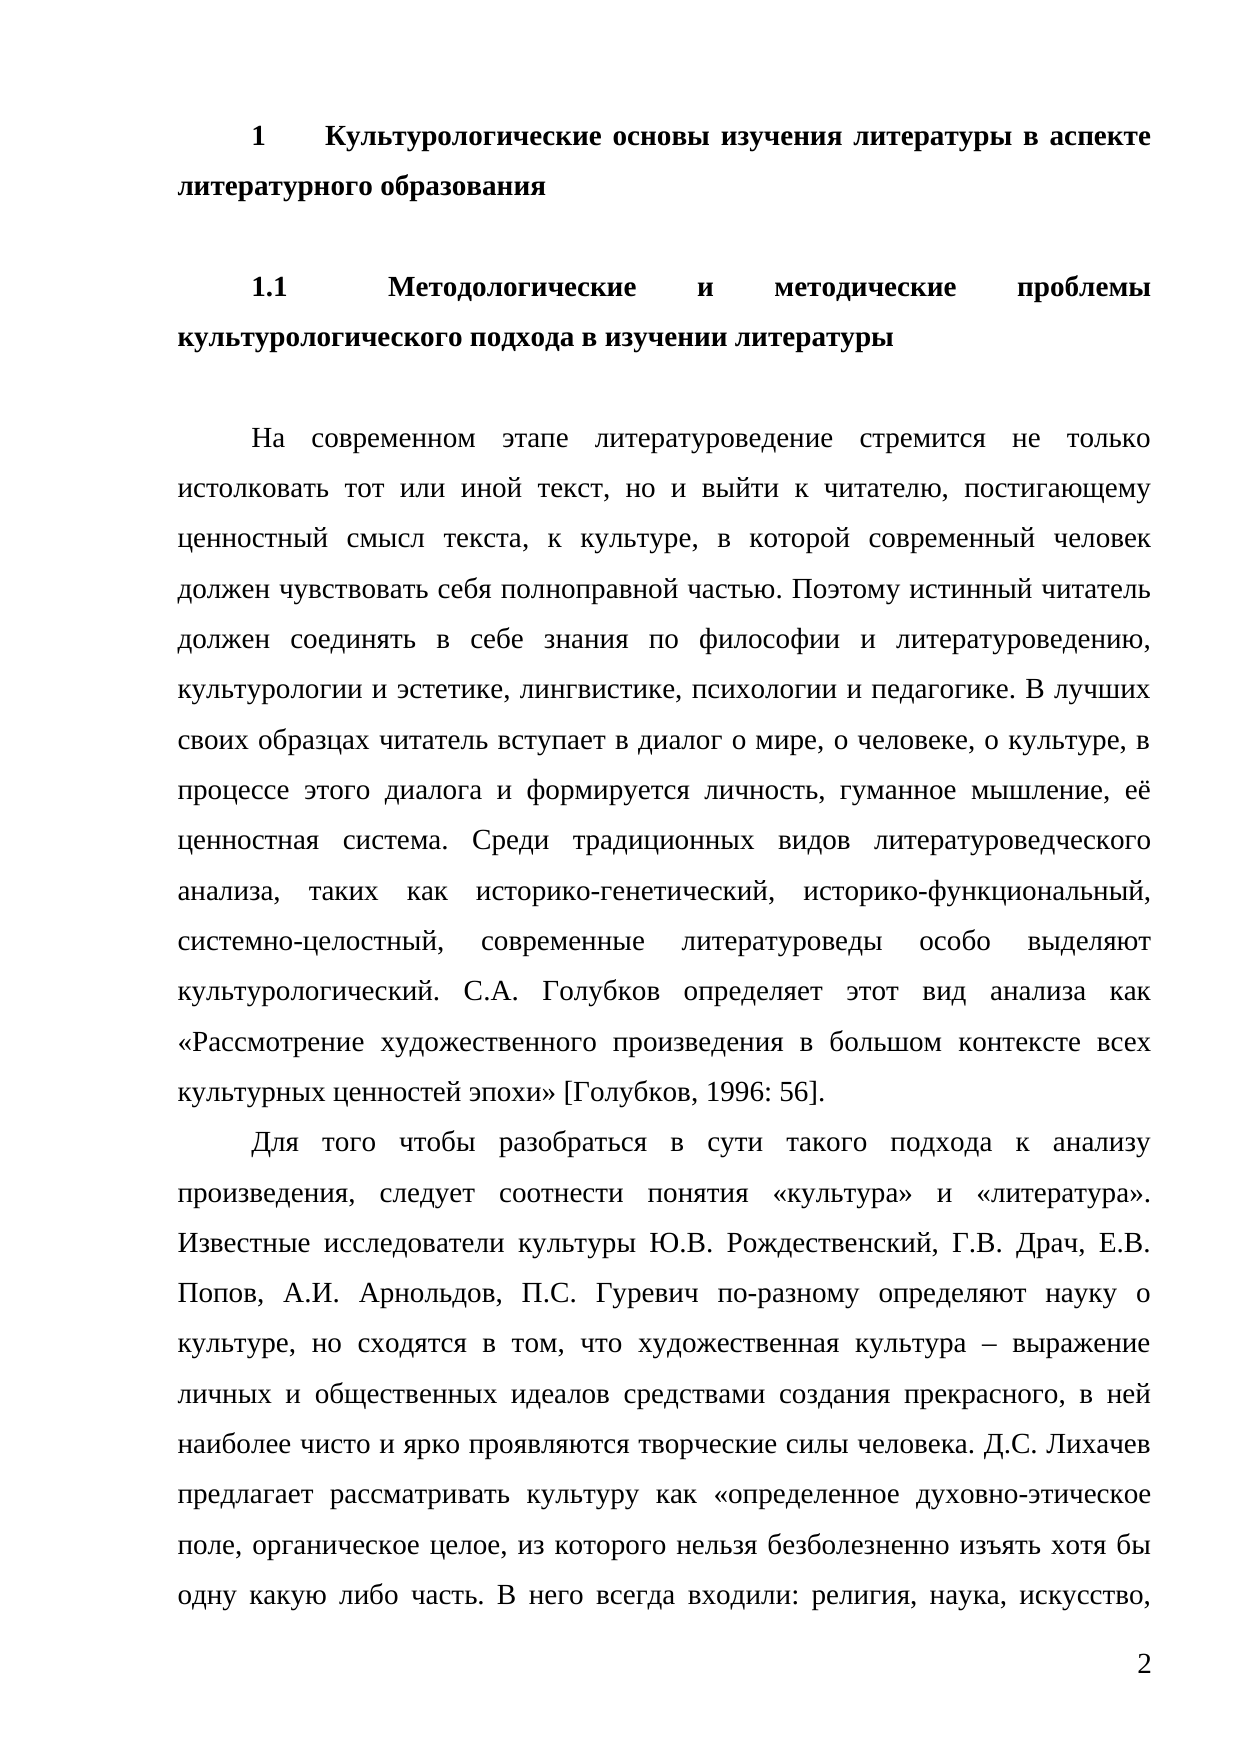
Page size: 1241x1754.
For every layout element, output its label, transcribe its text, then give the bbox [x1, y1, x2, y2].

text На современном этапе литературоведение стремится не только истолковать тот или иной текст, но и выйти к читателю, постигающему ценностный смысл текста, к культуре, в которой современный человек должен чувствовать себя полноправной частью. Поэтому истинный читатель должен соединять в себе знания по философии и литературоведению, культурологии и эстетике, лингвистике, психологии и педагогике. В лучших своих образцах читатель вступает в диалог о мире, о человеке, о культуре, в процессе этого диалога и формируется личность, гуманное мышление, её ценностная система. Среди традиционных видов литературоведческого анализа, таких как историко-генетический, историко-функциональный, системно-целостный, современные литературоведы особо выделяют культурологический. С.А. Голубков определяет этот вид анализа как «Рассмотрение художественного произведения в большом контексте всех культурных ценностей эпохи» [Голубков, 1996: 56]. [177, 420, 1152, 1108]
list Методологические и методические проблемы культурологического подхода в изучении литературы [177, 269, 1152, 353]
list Культурологические основы изучения литературы в аспекте литературного образования [177, 118, 1152, 202]
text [177, 1124, 1152, 1611]
